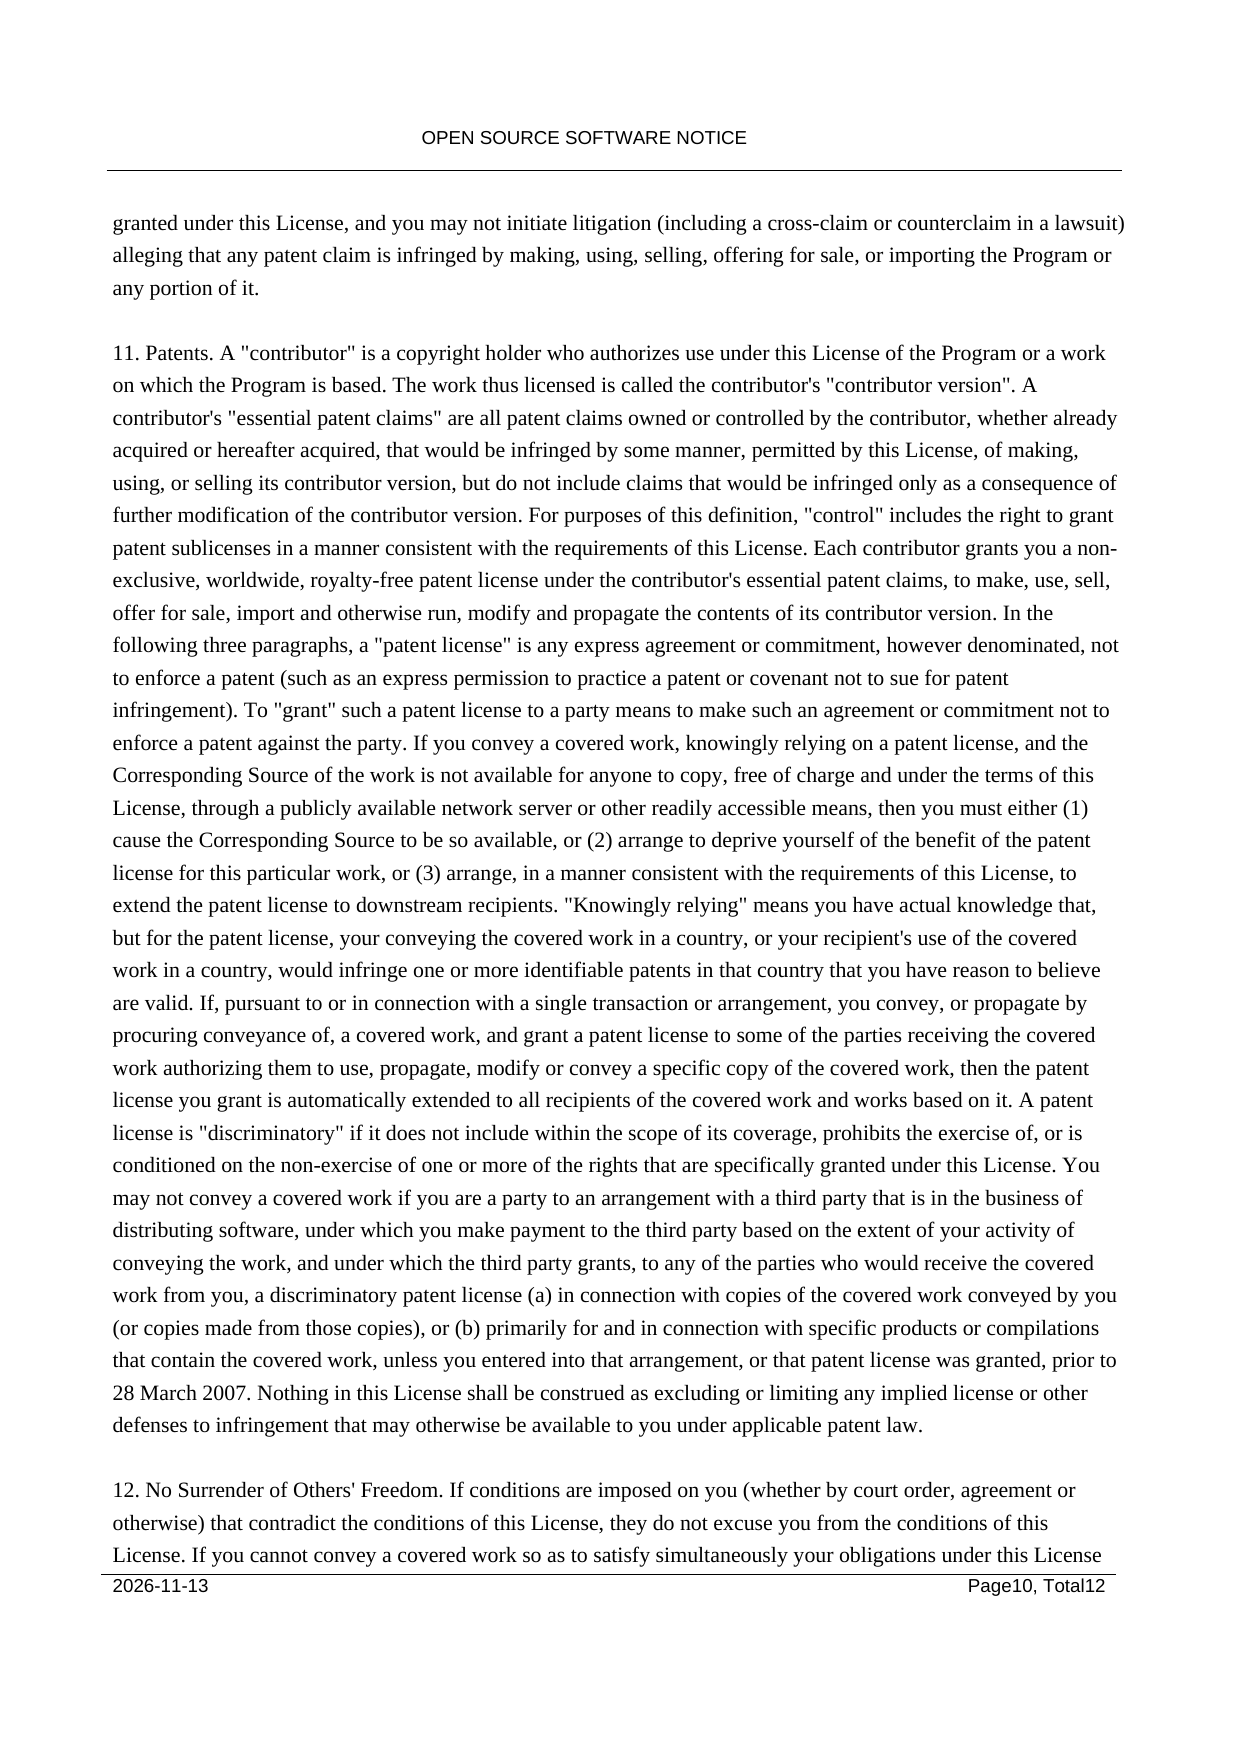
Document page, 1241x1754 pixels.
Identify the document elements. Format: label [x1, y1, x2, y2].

text [112, 206, 1128, 1571]
